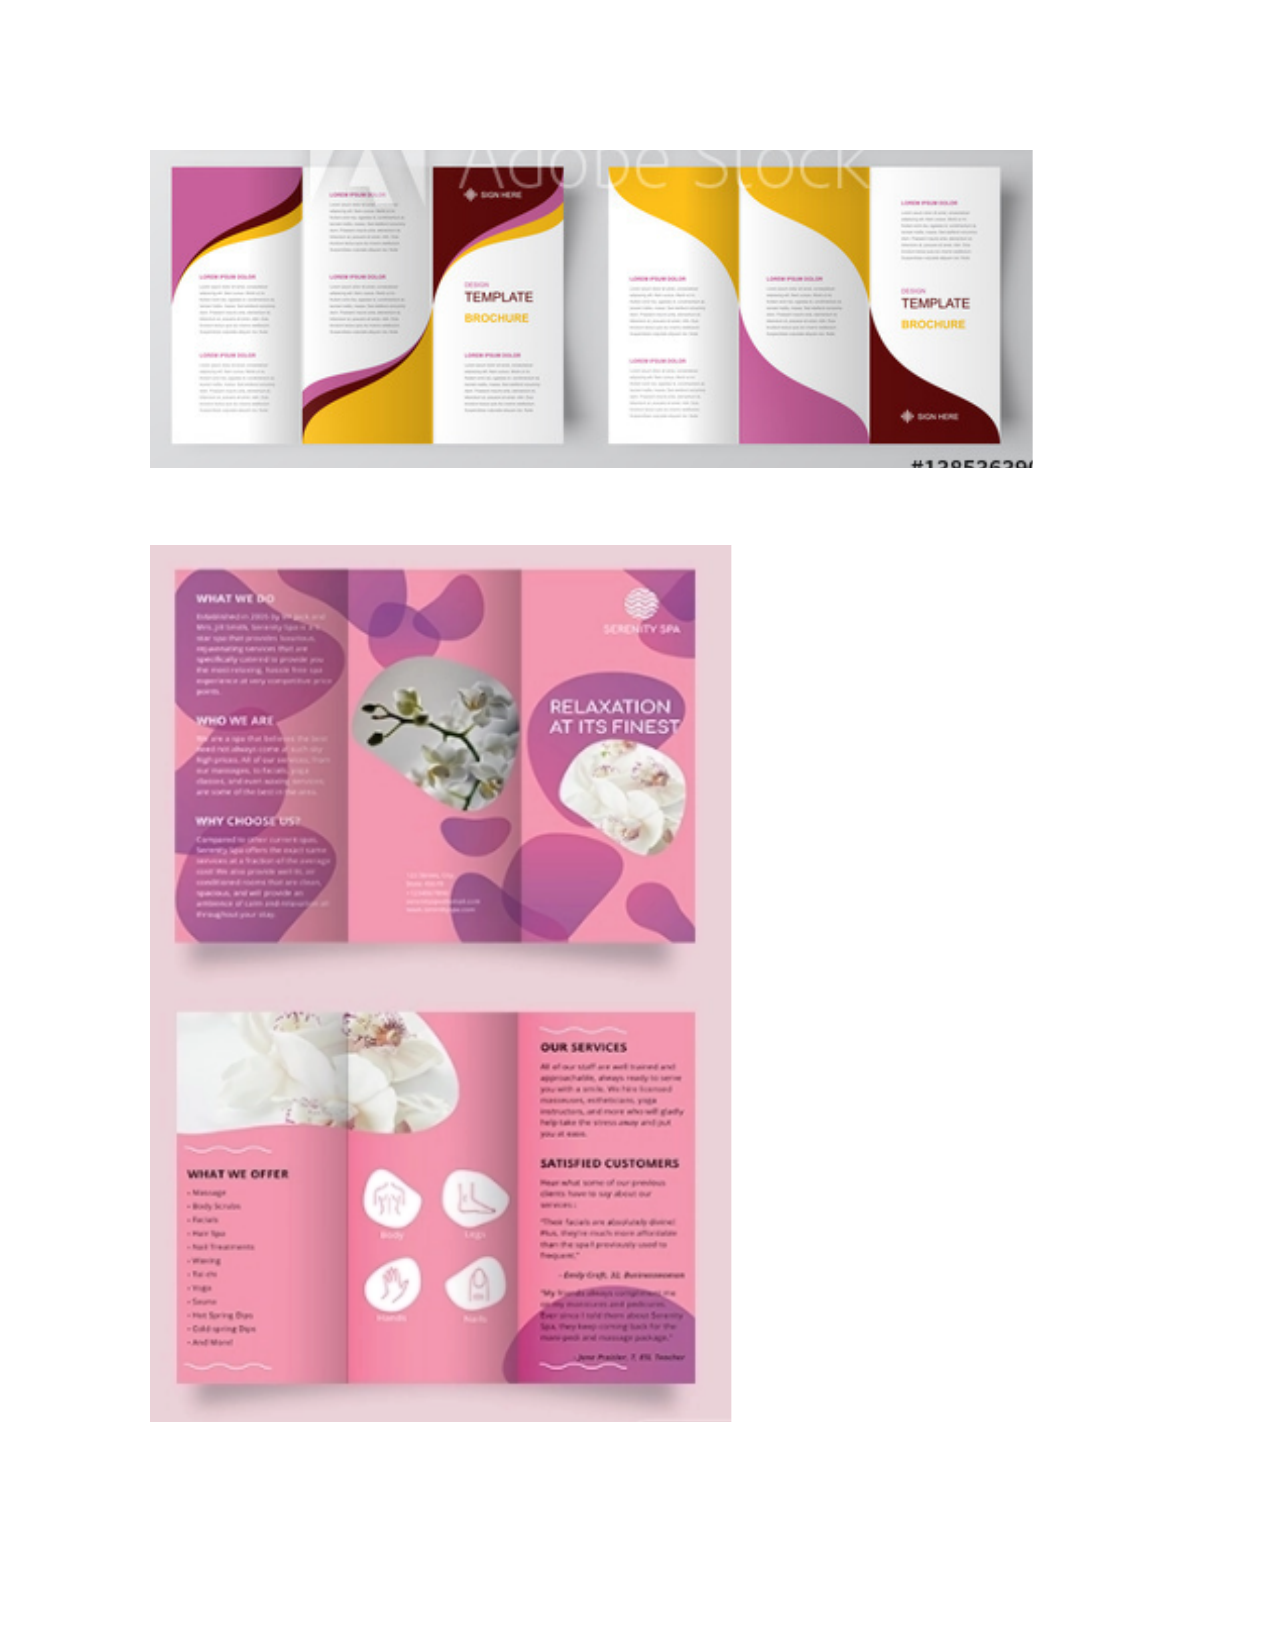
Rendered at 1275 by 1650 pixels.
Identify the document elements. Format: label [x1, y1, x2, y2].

picture [150, 545, 732, 1422]
picture [150, 150, 1033, 468]
